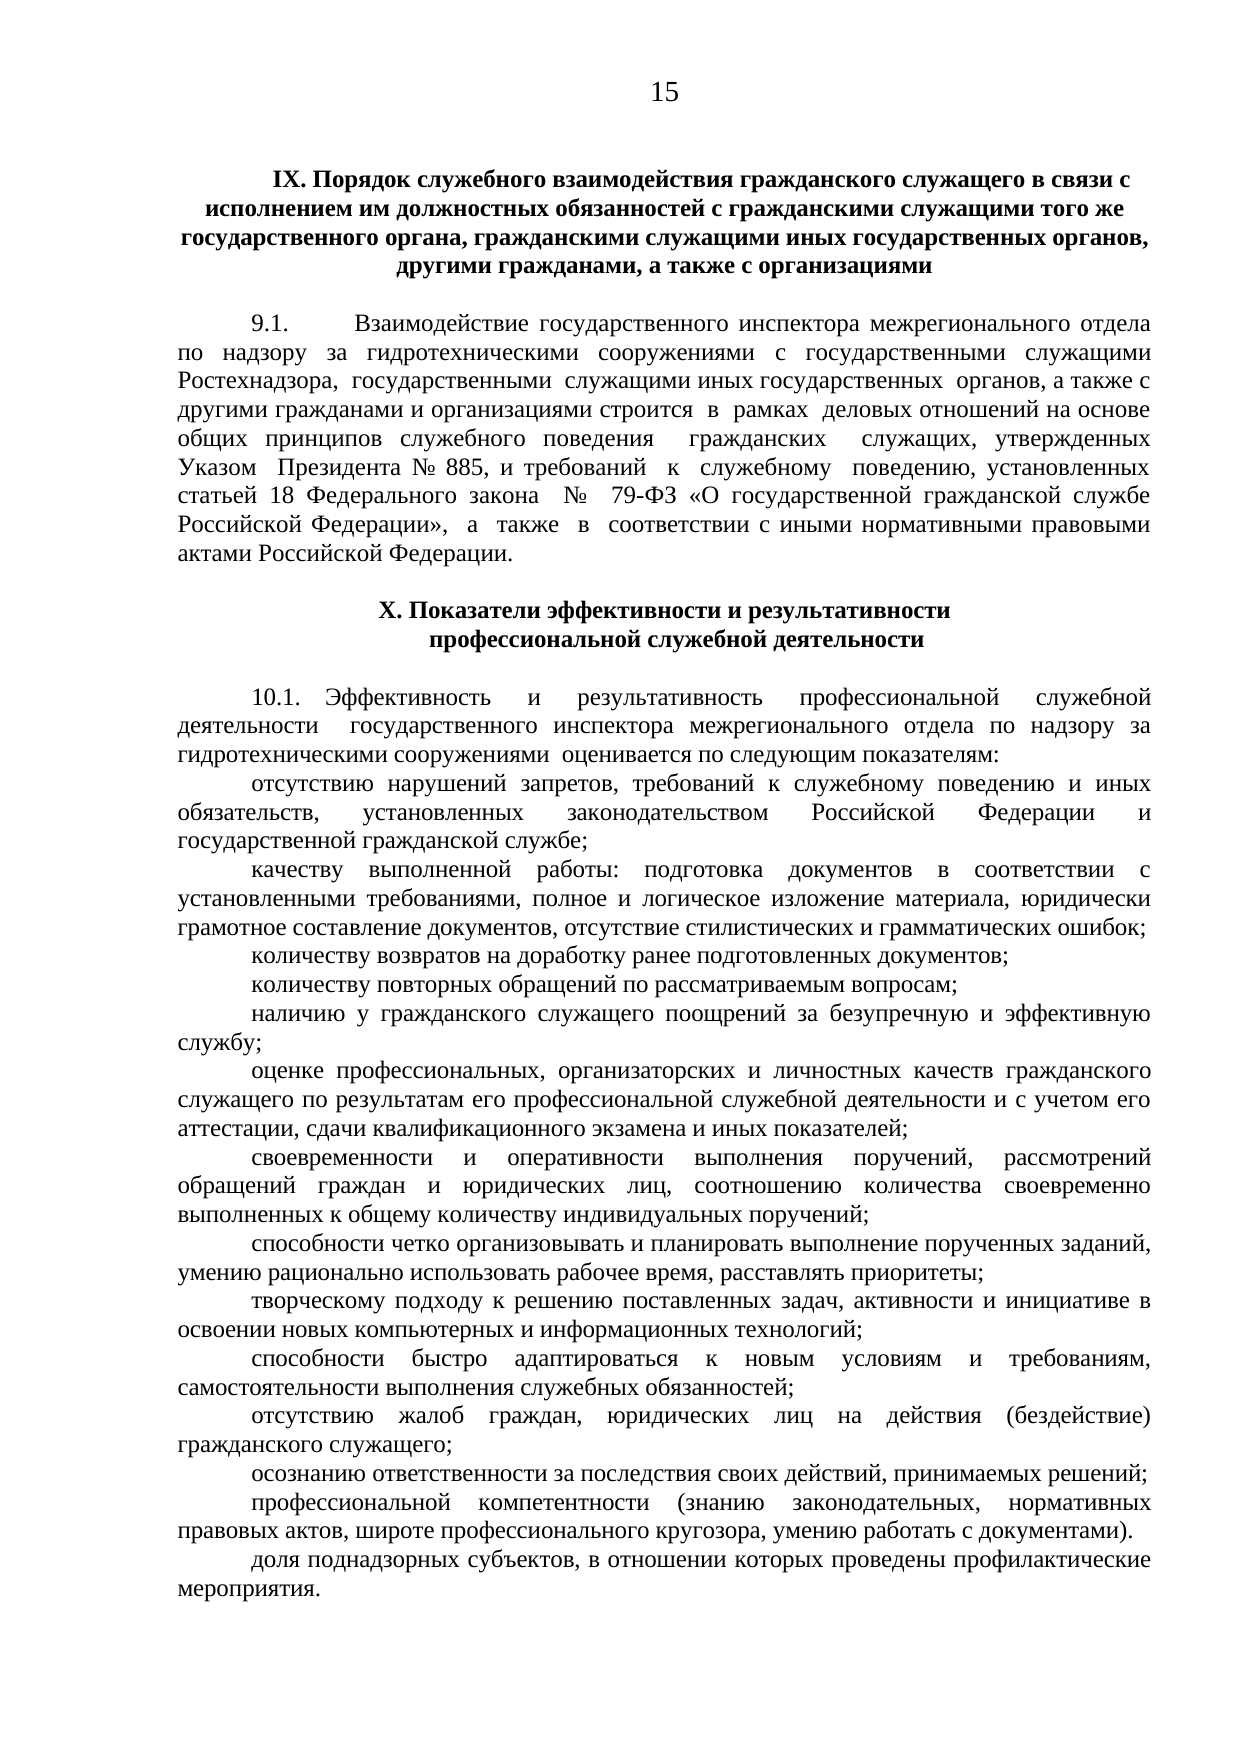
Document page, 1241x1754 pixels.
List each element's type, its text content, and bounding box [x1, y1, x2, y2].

text IX. Порядок служебного взаимодействия гражданского служащего в связи с исполнением им должностных обязанностей с гражданскими служащими того же государственного органа, гражданскими служащими иных государственных органов, другими гражданами, а также с организациями [177, 164, 1152, 279]
text осознанию ответственности за последствия своих действий, принимаемых решений; [177, 1458, 1152, 1487]
text 10.1. Эффективность и результативность профессиональной служебной деятельности государственного инспектора межрегионального отдела по надзору за гидротехническими сооружениями оценивается по следующим показателям: [177, 682, 1152, 768]
text количеству повторных обращений по рассматриваемым вопросам; [177, 969, 1152, 998]
text отсутствию нарушений запретов, требований к служебному поведению и иных обязательств, установленных законодательством Российской Федерации и государственной гражданской службе; [177, 768, 1152, 854]
text отсутствию жалоб граждан, юридических лиц на действия (бездействие) гражданского служащего; [177, 1400, 1152, 1458]
text качеству выполненной работы: подготовка документов в соответствии с установленными требованиями, полное и логическое изложение материала, юридически грамотное составление документов, отсутствие стилистических и грамматических ошибок; [177, 854, 1152, 940]
text количеству возвратов на доработку ранее подготовленных документов; [177, 940, 1152, 969]
text творческому подходу к решению поставленных задач, активности и инициативе в освоении новых компьютерных и информационных технологий; [177, 1285, 1152, 1343]
text наличию у гражданского служащего поощрений за безупречную и эффективную службу; [177, 998, 1152, 1055]
text своевременности и оперативности выполнения поручений, рассмотрений обращений граждан и юридических лиц, соотношению количества своевременно выполненных к общему количеству индивидуальных поручений; [177, 1142, 1152, 1228]
text профессиональной служебной деятельности [177, 624, 1152, 653]
list 9.1. Взаимодействие государственного инспектора межрегионального отдела по надзору за гидротехническими сооружениями с государственными служащими Ростехнадзора, государственными служащими иных государственных органов, а также с другими гражданами и организациями строится в рамках деловых отношений на основе общих принципов служебного поведения гражданских служащих, утвержденных Указом Президента № 885, и требований к служебному поведению, установленных статьей 18 Федерального закона № 79-ФЗ «О государственной гражданской службе Российской Федерации», а также в соответствии с иными нормативными правовыми актами Российской Федерации. [177, 308, 1152, 567]
text X. Показатели эффективности и результативности [177, 595, 1152, 624]
text доля поднадзорных субъектов, в отношении которых проведены профилактические мероприятия. [177, 1544, 1152, 1602]
text профессиональной компетентности (знанию законодательных, нормативных правовых актов, широте профессионального кругозора, умению работать с документами). [177, 1487, 1152, 1544]
text способности быстро адаптироваться к новым условиям и требованиям, самостоятельности выполнения служебных обязанностей; [177, 1343, 1152, 1400]
text способности четко организовывать и планировать выполнение порученных заданий, умению рационально использовать рабочее время, расставлять приоритеты; [177, 1228, 1152, 1285]
text оценке профессиональных, организаторских и личностных качеств гражданского служащего по результатам его профессиональной служебной деятельности и с учетом его аттестации, сдачи квалификационного экзамена и иных показателей; [177, 1055, 1152, 1142]
